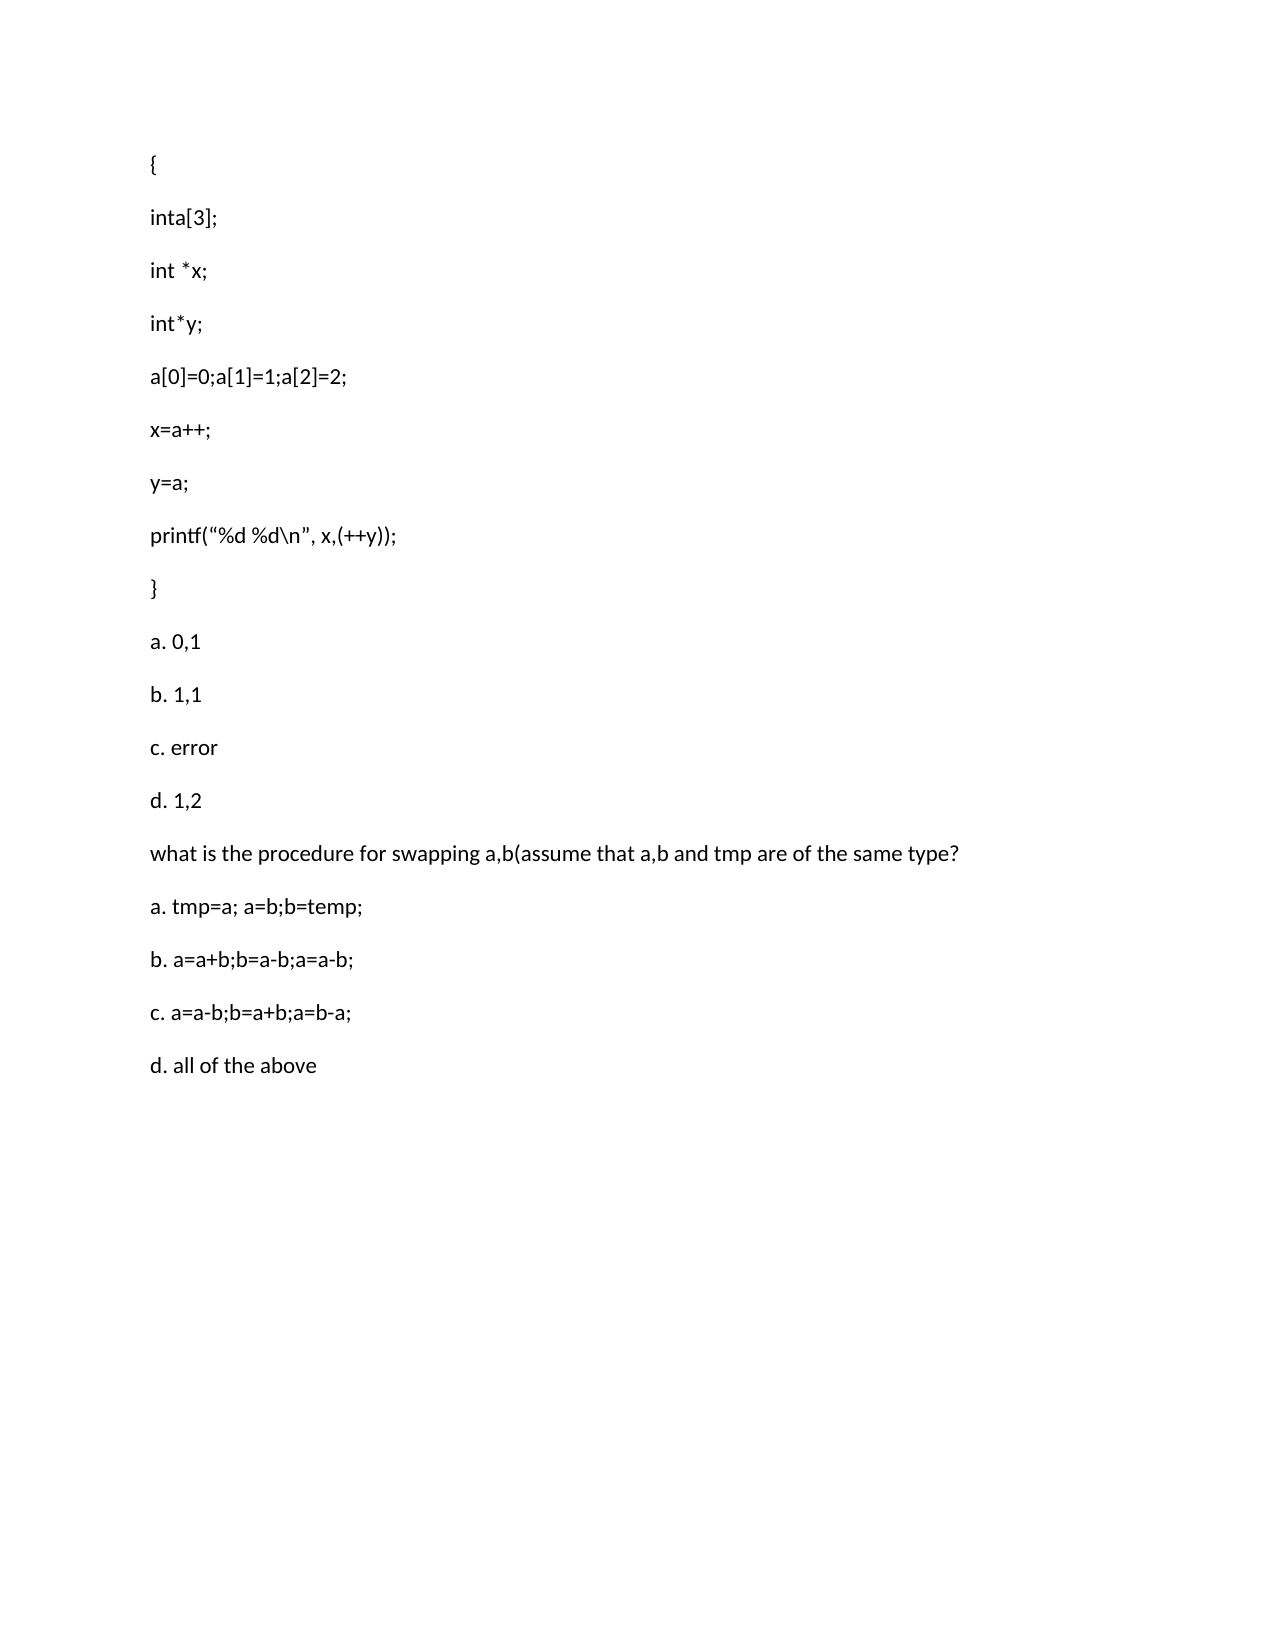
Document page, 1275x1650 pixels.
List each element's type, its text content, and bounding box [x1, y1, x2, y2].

text a. tmp=a; a=b;b=temp; [150, 892, 1125, 920]
text d. all of the above [150, 1051, 1125, 1079]
text d. 1,2 [150, 786, 1125, 814]
text printf(“%d %d\n”, x,(++y)); [150, 521, 1125, 549]
text b. 1,1 [150, 680, 1125, 708]
text { [150, 150, 1125, 178]
text b. a=a+b;b=a-b;a=a-b; [150, 945, 1125, 973]
text y=a; [150, 468, 1125, 496]
text what is the procedure for swapping a,b(assume that a,b and tmp are of the same type? [150, 839, 1125, 867]
text inta[3]; [150, 203, 1125, 231]
text int*y; [150, 309, 1125, 337]
text } [150, 574, 1125, 602]
text x=a++; [150, 415, 1125, 443]
text c. a=a-b;b=a+b;a=b-a; [150, 998, 1125, 1026]
text a[0]=0;a[1]=1;a[2]=2; [150, 362, 1125, 390]
text a. 0,1 [150, 627, 1125, 655]
text c. error [150, 733, 1125, 761]
text int *x; [150, 256, 1125, 284]
